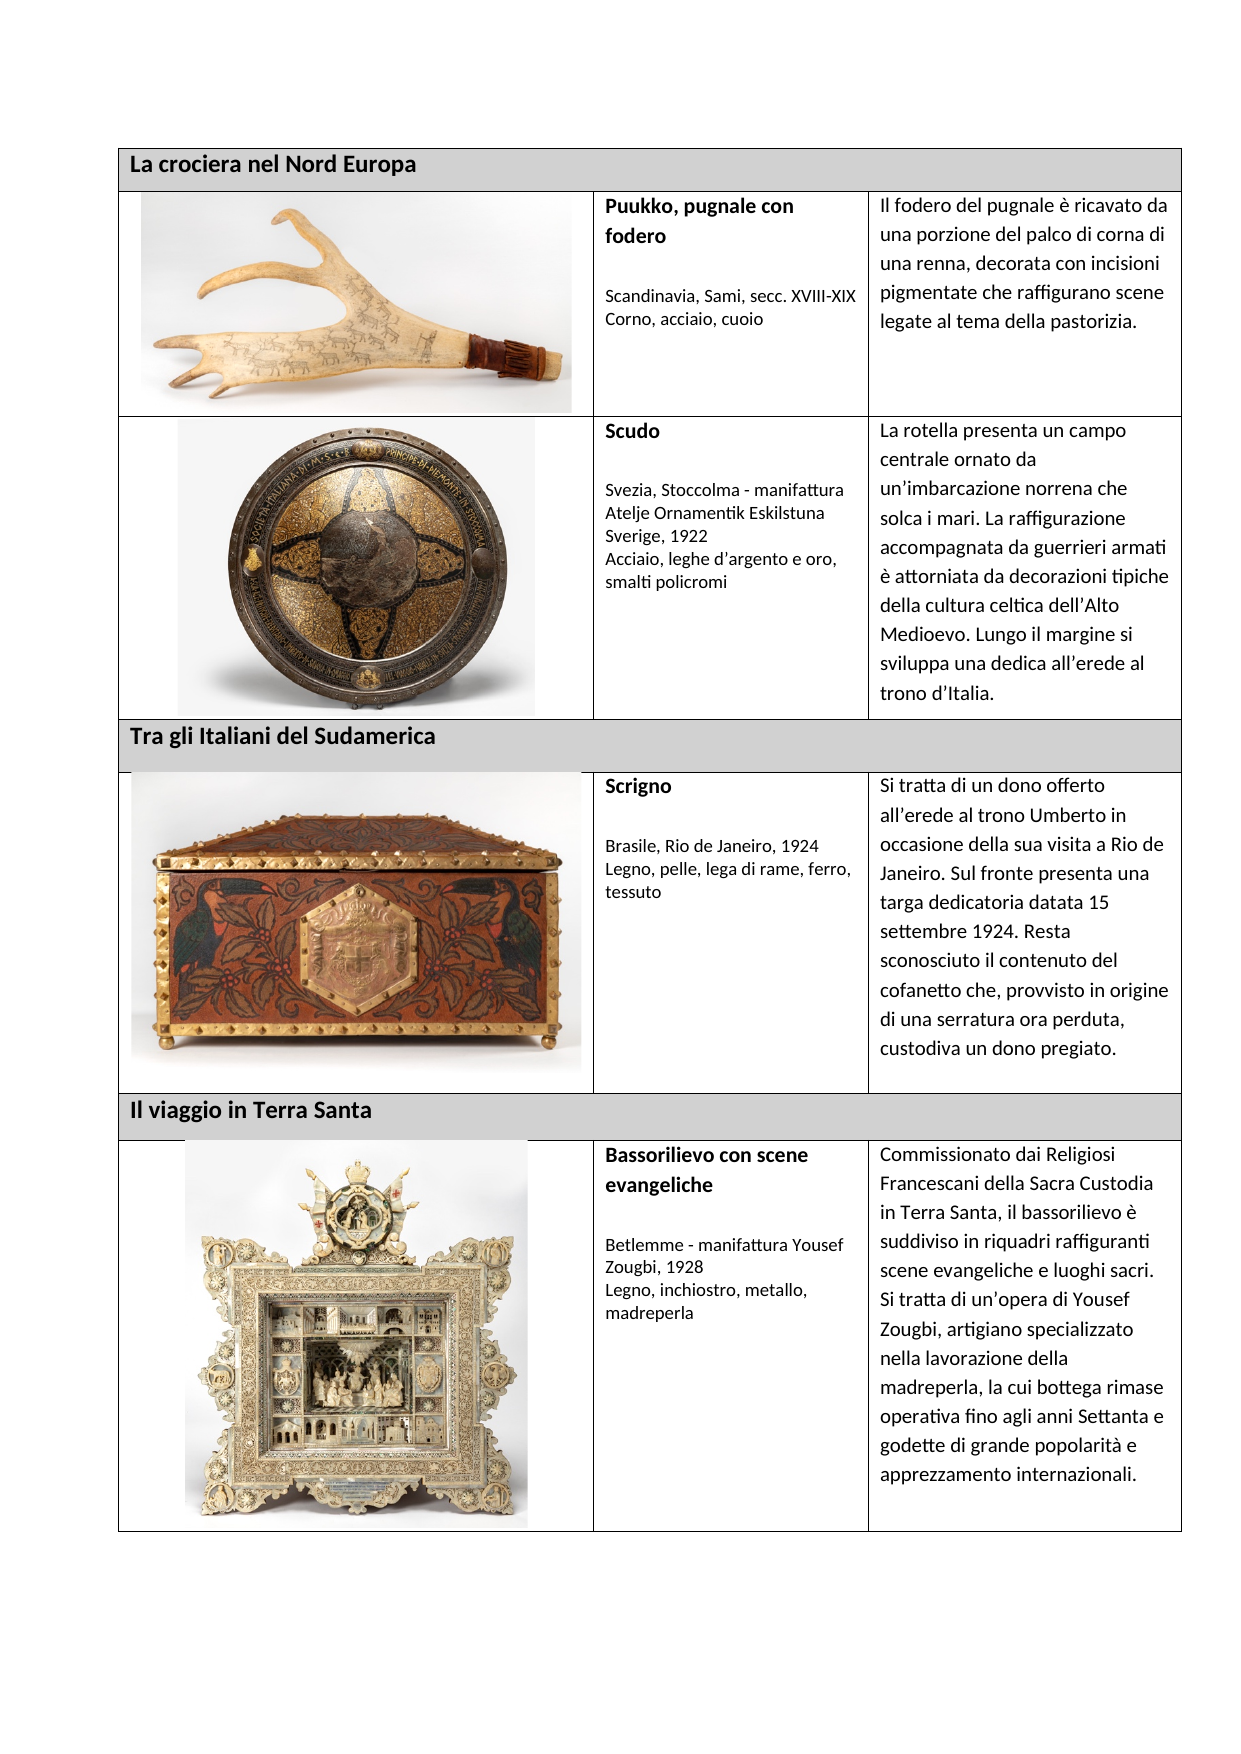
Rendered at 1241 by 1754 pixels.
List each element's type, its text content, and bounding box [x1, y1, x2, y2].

table_cell Il fodero del pugnale è ricavato da una porzione del palco di corna di una renna, decorata con incisioni pigmentate che raffigurano scene legate al tema della pastorizia. [869, 192, 1181, 416]
table_cell [119, 773, 593, 1093]
picture [185, 1140, 528, 1528]
table_cell Bassorilievo con scene evangeliche Betlemme - manifattura Yousef Zougbi, 1928 Legno, inchiostro, metallo, madreperla [594, 1141, 868, 1531]
picture [141, 192, 572, 413]
table_cell Tra gli Italiani del Sudamerica [119, 720, 1181, 772]
picture [131, 772, 582, 1073]
table_cell [119, 417, 593, 719]
picture [177, 417, 535, 716]
table_cell La crociera nel Nord Europa [119, 149, 1181, 191]
table_cell La rotella presenta un campo centrale ornato da un’imbarcazione norrena che solca i mari. La raffigurazione accompagnata da guerrieri armati è attorniata da decorazioni tipiche della cultura celtica dell’Alto Medioevo. Lungo il margine si sviluppa una dedica all’erede al trono d’Italia. [869, 417, 1181, 719]
table_cell Scrigno Brasile, Rio de Janeiro, 1924 Legno, pelle, lega di rame, ferro, tessuto [594, 773, 868, 1093]
table_cell Commissionato dai Religiosi Francescani della Sacra Custodia in Terra Santa, il bassorilievo è suddiviso in riquadri raffiguranti scene evangeliche e luoghi sacri. Si tratta di un’opera di Yousef Zougbi, artigiano specializzato nella lavorazione della madreperla, la cui bottega rimase operativa fino agli anni Settanta e godette di grande popolarità e apprezzamento internazionali. [869, 1141, 1181, 1531]
table_cell Il viaggio in Terra Santa [119, 1094, 1181, 1140]
table_cell Puukko, pugnale con fodero Scandinavia, Sami, secc. XVIII-XIX Corno, acciaio, cuoio [594, 192, 868, 416]
table_cell Si tratta di un dono offerto all’erede al trono Umberto in occasione della sua visita a Rio de Janeiro. Sul fronte presenta una targa dedicatoria datata 15 settembre 1924. Resta sconosciuto il contenuto del cofanetto che, provvisto in origine di una serratura ora perduta, custodiva un dono pregiato. [869, 773, 1181, 1093]
table_cell [119, 192, 593, 416]
table_cell [119, 1141, 593, 1531]
table_cell Scudo Svezia, Stoccolma - manifattura Atelje Ornamentik Eskilstuna Sverige, 1922 Acciaio, leghe d’argento e oro, smalti policromi [594, 417, 868, 719]
